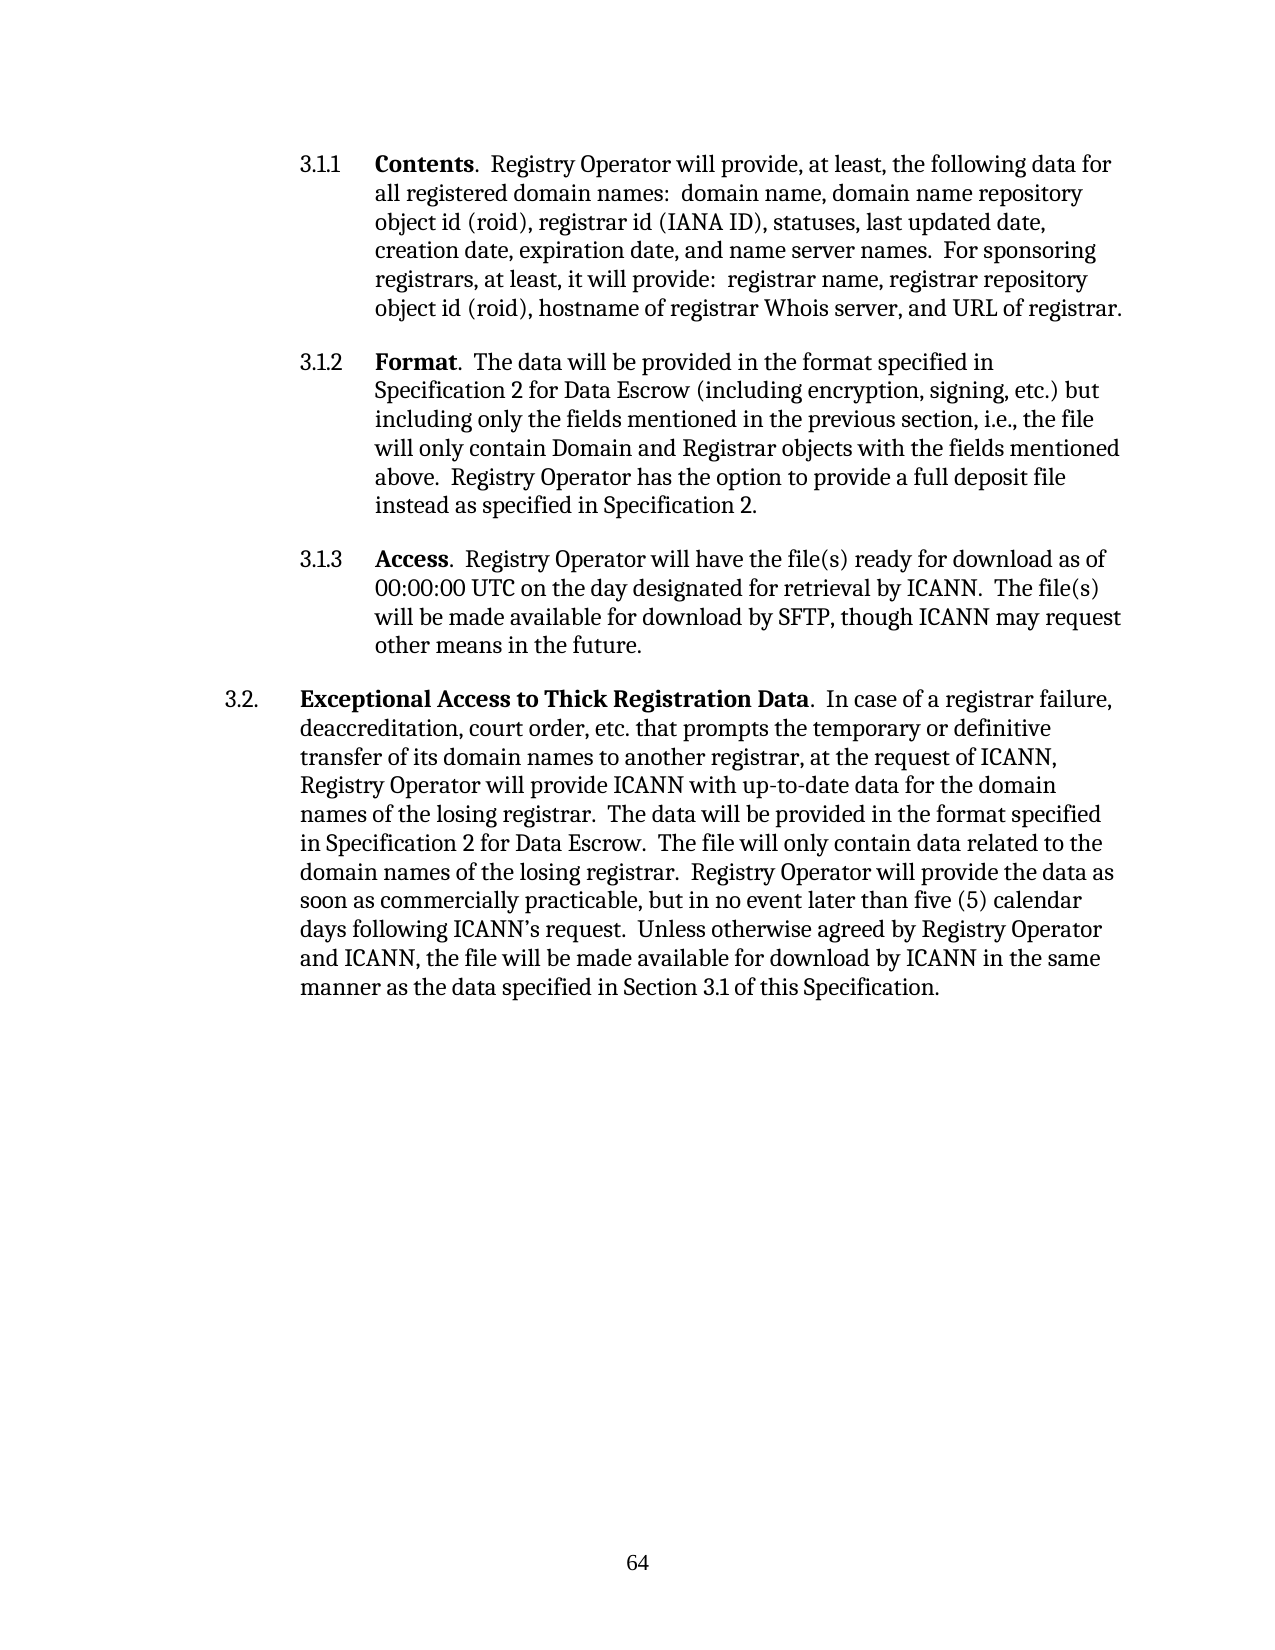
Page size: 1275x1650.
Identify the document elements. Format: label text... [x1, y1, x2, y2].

text Exceptional Access to Thick Registration Data. In case of a registrar failure, deaccreditation, court order, etc. that prompts the temporary or definitive transfer of its domain names to another registrar, at the request of ICANN, Registry Operator will provide ICANN with up-to-date data for the domain names of the losing registrar. The data will be provided in the format specified in Specification 2 for Data Escrow. The file will only contain data related to the domain names of the losing registrar. Registry Operator will provide the data as soon as commercially practicable, but in no event later than five (5) calendar days following ICANN’s request. Unless otherwise agreed by Registry Operator and ICANN, the file will be made available for download by ICANN in the same manner as the data specified in Section 3.1 of this Specification. [225, 685, 1125, 1001]
text Format. The data will be provided in the format specified in Specification 2 for Data Escrow (including encryption, signing, etc.) but including only the fields mentioned in the previous section, i.e., the file will only contain Domain and Registrar objects with the fields mentioned above. Registry Operator has the option to provide a full deposit file instead as specified in Specification 2. [300, 347, 1125, 520]
text Access. Registry Operator will have the file(s) ready for download as of 00:00:00 UTC on the day designated for retrieval by ICANN. The file(s) will be made available for download by SFTP, though ICANN may request other means in the future. [300, 545, 1125, 660]
text Contents. Registry Operator will provide, at least, the following data for all registered domain names: domain name, domain name repository object id (roid), registrar id (IANA ID), statuses, last updated date, creation date, expiration date, and name server names. For sponsoring registrars, at least, it will provide: registrar name, registrar repository object id (roid), hostname of registrar Whois server, and URL of registrar. [300, 150, 1125, 322]
